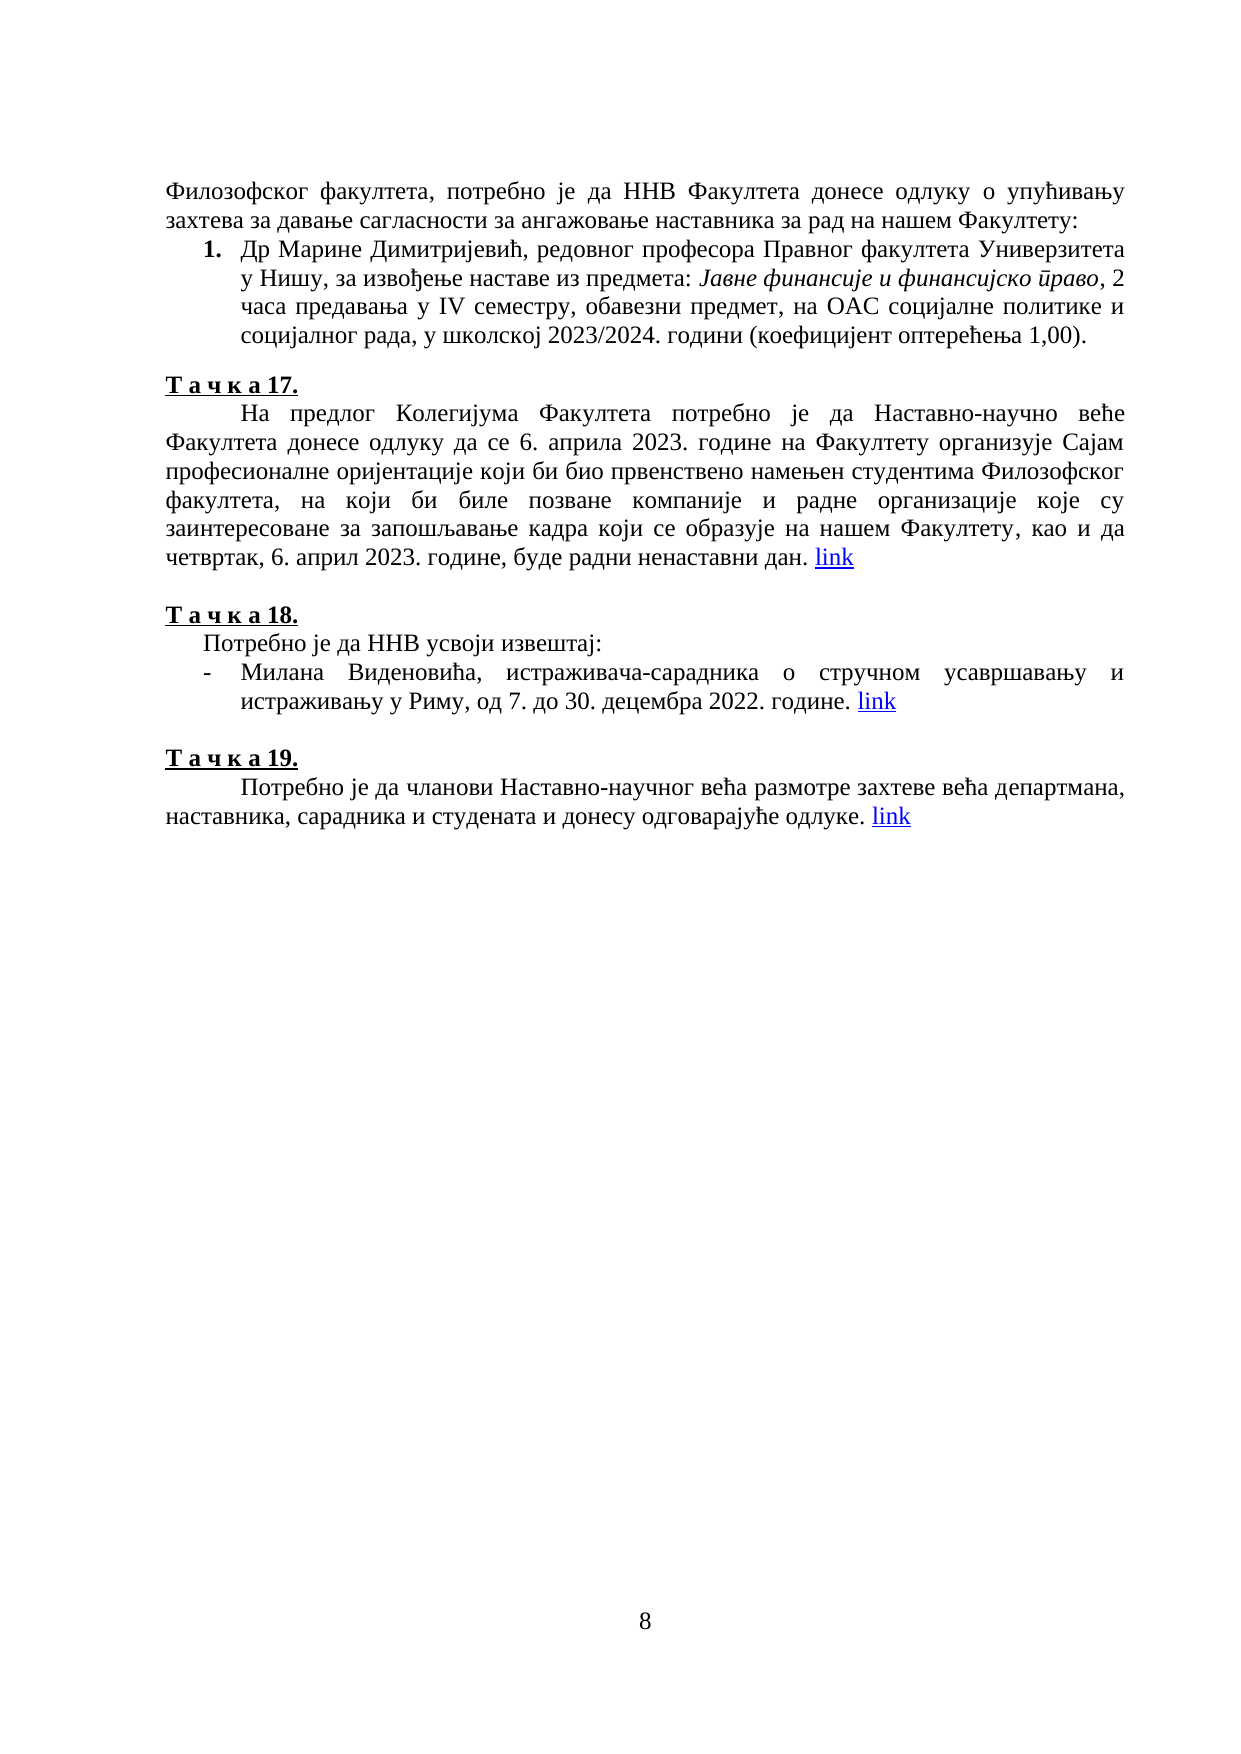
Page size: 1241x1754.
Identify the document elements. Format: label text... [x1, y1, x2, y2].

text Т а ч к а 18. [165, 600, 1125, 628]
list Др Марине Димитријевић, редовног професора Правног факултета Универзитета у Нишу, за извођење наставе из предмета: Јавне финансије и финансијско право, 2 часа предавања у IV семестру, обавезни предмет, на ОАС социјалне политике и социјалног рада, у школској 2023/2024. години (коефицијент оптерећења 1,00). [203, 234, 1125, 349]
text Потребно је да чланови Наставно-научног већа размотре захтеве већа департмана, наставника, сарадника и студената и донесу одговарајуће одлуке. link [165, 772, 1125, 830]
list Милана Виденовића, истраживача-сарадника о стручном усавршавању и истраживању у Риму, од 7. до 30. децембра 2022. године. link [203, 657, 1125, 715]
text Т а ч к а 17. [165, 370, 1125, 398]
text Т а ч к а 19. [165, 743, 1125, 772]
text На предлог Колегијума Факултета потребно је да Наставно-научно веће Факултета донесе одлуку да се 6. априла 2023. године на Факултету организује Сајам професионалне оријентације који би био првенствено намењен студентима Филозофског факултета, на који би биле позване компаније и радне организације које су заинтересоване за запошљавање кадра који се образује на нашем Факултету, као и да четвртак, 6. април 2023. године, буде радни ненаставни дан. link [165, 398, 1125, 571]
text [165, 176, 1125, 234]
text Потребно је да ННВ усвоји извештај: [165, 628, 1125, 657]
